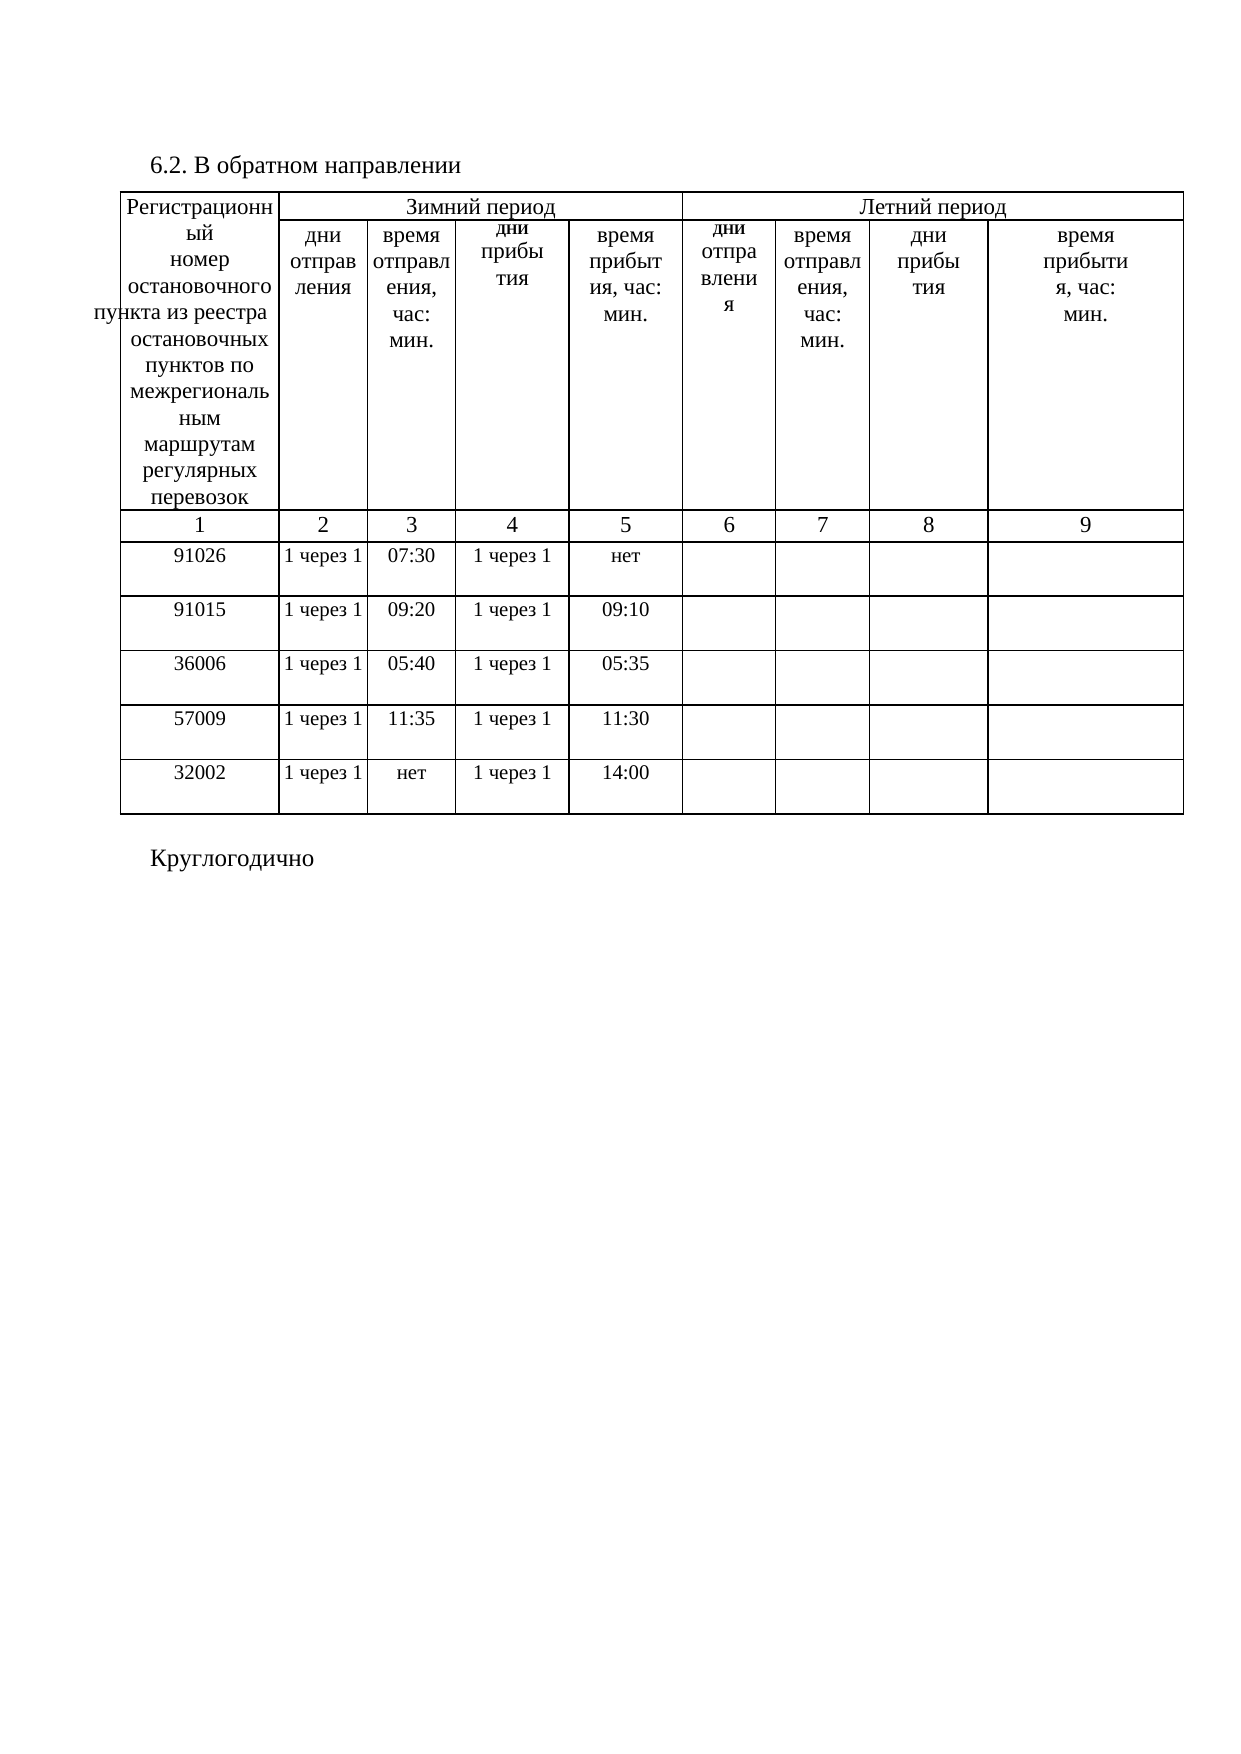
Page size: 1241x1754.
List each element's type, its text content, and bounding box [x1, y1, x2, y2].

table_cell 05:40 [368, 651, 455, 704]
table_cell 3 [368, 511, 455, 541]
table_cell 9 [989, 511, 1183, 541]
table_header Регистрационный номер остановочного пункта из реестра остановочных пунктов по межрегиональным маршрутам регулярных перевозок [121, 193, 278, 509]
table_cell 57009 [121, 706, 278, 758]
table_cell 1 через 1 [456, 706, 568, 758]
table_cell 11:35 [368, 706, 455, 758]
table_cell [776, 760, 869, 813]
table_cell 09:20 [368, 597, 455, 650]
table_cell 1 через 1 [456, 651, 568, 704]
table_cell [870, 760, 987, 813]
table_cell [683, 543, 775, 595]
table_cell 8 [870, 511, 987, 541]
table_cell время прибыти я, час: мин. [989, 221, 1183, 509]
table_cell 5 [570, 511, 682, 541]
table_cell 91015 [121, 597, 278, 650]
text 6.2. В обратном направлении [150, 150, 1090, 179]
table_cell нет [570, 543, 682, 595]
table_cell [989, 651, 1183, 704]
table_cell 1 через 1 [456, 543, 568, 595]
table_cell 7 [776, 511, 869, 541]
table_cell [989, 543, 1183, 595]
table_cell [870, 543, 987, 595]
table_cell время отправл ения, час: мин. [368, 221, 455, 509]
table_cell 14:00 [570, 760, 682, 813]
table_cell 11:30 [570, 706, 682, 758]
table_cell 09:10 [570, 597, 682, 650]
table_cell [776, 706, 869, 758]
table_cell [776, 597, 869, 650]
table_cell 07:30 [368, 543, 455, 595]
table_cell нет [368, 760, 455, 813]
table_cell [683, 760, 775, 813]
table_cell [989, 760, 1183, 813]
table_cell 1 через 1 [280, 760, 367, 813]
table_cell [870, 597, 987, 650]
table_cell 32002 [121, 760, 278, 813]
table_cell дни отправ ления [280, 221, 367, 509]
table_cell 6 [683, 511, 775, 541]
table_cell ДНИ прибы тия [456, 221, 568, 509]
table_cell [683, 651, 775, 704]
table_cell [989, 597, 1183, 650]
table_cell [776, 543, 869, 595]
table_header Зимний период [280, 193, 682, 219]
table_cell 1 через 1 [280, 706, 367, 758]
table_cell 1 через 1 [456, 760, 568, 813]
table_cell 1 через 1 [280, 597, 367, 650]
table_cell время прибыт ия, час: мин. [570, 221, 682, 509]
table_cell 1 через 1 [280, 543, 367, 595]
table_cell 1 [121, 511, 278, 541]
table_cell [989, 706, 1183, 758]
table_cell 2 [280, 511, 367, 541]
table_header Летний период [683, 193, 1183, 219]
table_cell [870, 651, 987, 704]
table_cell время отправл ения, час: мин. [776, 221, 869, 509]
table_cell 05:35 [570, 651, 682, 704]
table_cell дни прибы тия [870, 221, 987, 509]
table_cell 1 через 1 [456, 597, 568, 650]
table_cell [776, 651, 869, 704]
table_cell [683, 597, 775, 650]
table_cell [683, 706, 775, 758]
table_cell 36006 [121, 651, 278, 704]
table_cell 4 [456, 511, 568, 541]
text Круглогодично [150, 843, 1090, 872]
table_cell [870, 706, 987, 758]
table_cell 91026 [121, 543, 278, 595]
table_cell ДНИ отпра влени я [683, 221, 775, 509]
table_cell 1 через 1 [280, 651, 367, 704]
